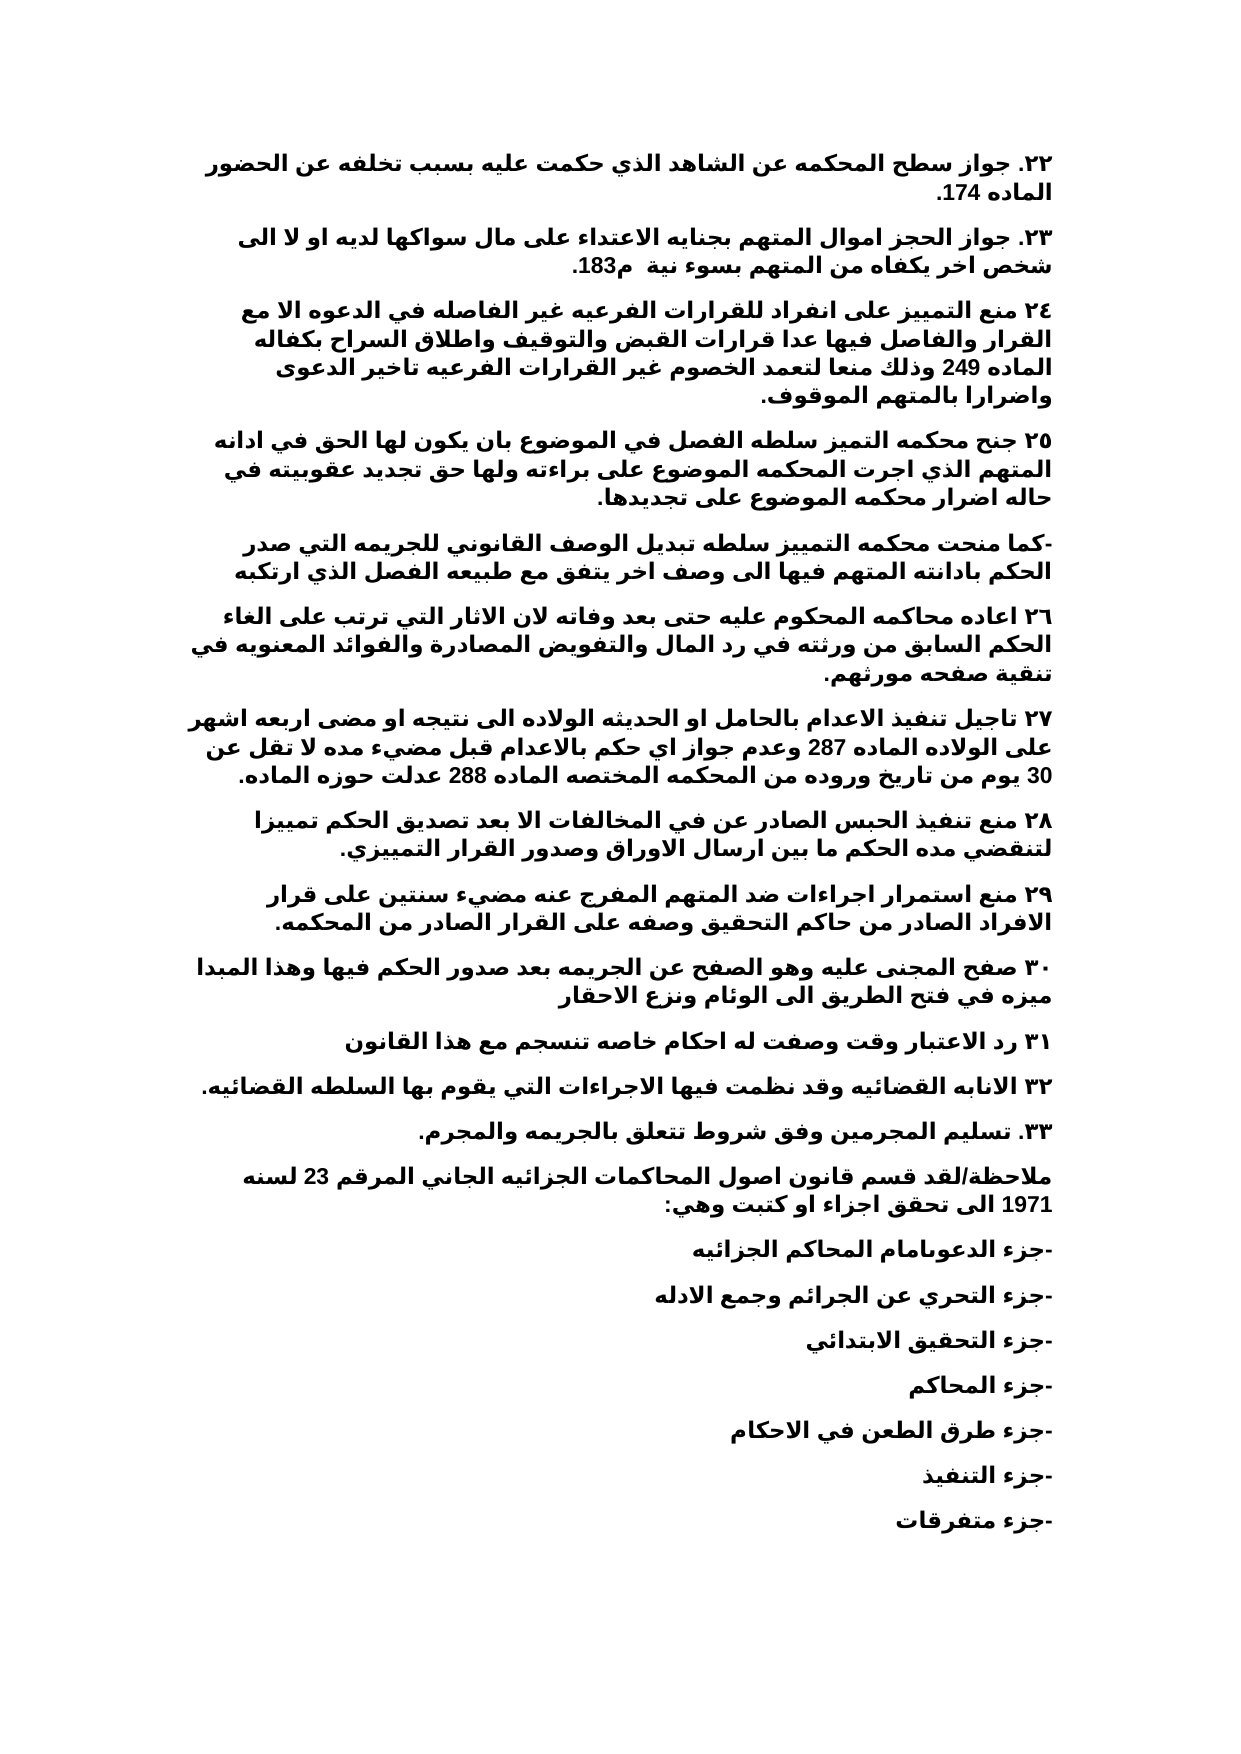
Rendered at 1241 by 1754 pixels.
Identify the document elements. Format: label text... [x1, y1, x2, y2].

text ٢٢. جواز سطح المحكمه عن الشاهد الذي حكمت عليه بسبب تخلفه عن الحضور الماده 174. [187, 150, 1053, 205]
text ٣١ رد الاعتبار وقت وصفت له احكام خاصه تنسجم مع هذا القانون [187, 1028, 1053, 1054]
text -جزء متفرقات [187, 1507, 1053, 1533]
text ٢٩ منع استمرار اجراءات ضد المتهم المفرج عنه مضيء سنتين على قرار الافراد الصادر من حاكم التحقيق وصفه على القرار الصادر من المحكمه. [187, 881, 1053, 935]
text ٢٤ منع التمييز على انفراد للقرارات الفرعيه غير الفاصله في الدعوه الا مع القرار والفاصل فيها عدا قرارات القبض والتوقيف واطلاق السراح بكفاله الماده 249 وذلك منعا لتعمد الخصوم غير القرارات الفرعيه تاخير الدعوى واضرارا بالمتهم الموقوف. [187, 297, 1053, 409]
text -جزء الدعوىامام المحاكم الجزائيه [187, 1236, 1053, 1263]
text -جزء التحقيق الابتدائي [187, 1327, 1053, 1353]
text ٢٥ جنح محكمه التميز سلطه الفصل في الموضوع بان يكون لها الحق في ادانه المتهم الذي اجرت المحكمه الموضوع على براءته ولها حق تجديد عقوبيته في حاله اضرار محكمه الموضوع على تجديدها. [187, 427, 1053, 511]
text ٣٠ صفح المجنى عليه وهو الصفح عن الجريمه بعد صدور الحكم فيها وهذا المبدا ميزه في فتح الطريق الى الوئام ونزع الاحقار [187, 954, 1053, 1009]
text ٢٦ اعاده محاكمه المحكوم عليه حتى بعد وفاته لان الاثار التي ترتب على الغاء الحكم السابق من ورثته في رد المال والتفويض المصادرة والفوائد المعنويه في تنقية صفحه مورثهم. [187, 603, 1053, 686]
text ٢٣. جواز الحجز اموال المتهم بجنايه الاعتداء على مال سواكها لديه او لا الى شخص اخر يكفاه من المتهم بسوء نية م183. [187, 223, 1053, 278]
text -جزء التحري عن الجرائم وجمع الادله [187, 1282, 1053, 1308]
text ٣٣. تسليم المجرمين وفق شروط تتعلق بالجريمه والمجرم. [187, 1118, 1053, 1144]
text -كما منحت محكمه التمييز سلطه تبديل الوصف القانوني للجريمه التي صدر الحكم بادانته المتهم فيها الى وصف اخر يتفق مع طبيعه الفصل الذي ارتكبه [187, 529, 1053, 584]
text ٢٨ منع تنفيذ الحبس الصادر عن في المخالفات الا بعد تصديق الحكم تمييزا لتنقضي مده الحكم ما بين ارسال الاوراق وصدور القرار التمييزي. [187, 807, 1053, 862]
text -جزء طرق الطعن في الاحكام [187, 1417, 1053, 1443]
text -جزء المحاكم [187, 1372, 1053, 1398]
text ٢٧ تاجيل تنفيذ الاعدام بالحامل او الحديثه الولاده الى نتيجه او مضى اربعه اشهر على الولاده الماده 287 وعدم جواز اي حكم بالاعدام قبل مضيء مده لا تقل عن 30 يوم من تاريخ وروده من المحكمه المختصه الماده 288 عدلت حوزه الماده. [187, 705, 1053, 788]
text ملاحظة/لقد قسم قانون اصول المحاكمات الجزائيه الجاني المرقم 23 لسنه 1971 الى تحقق اجزاء او كتبت وهي: [187, 1163, 1053, 1218]
text ٣٢ الانابه القضائيه وقد نظمت فيها الاجراءات التي يقوم بها السلطه القضائيه. [187, 1073, 1053, 1099]
text -جزء التنفيذ [187, 1462, 1053, 1488]
